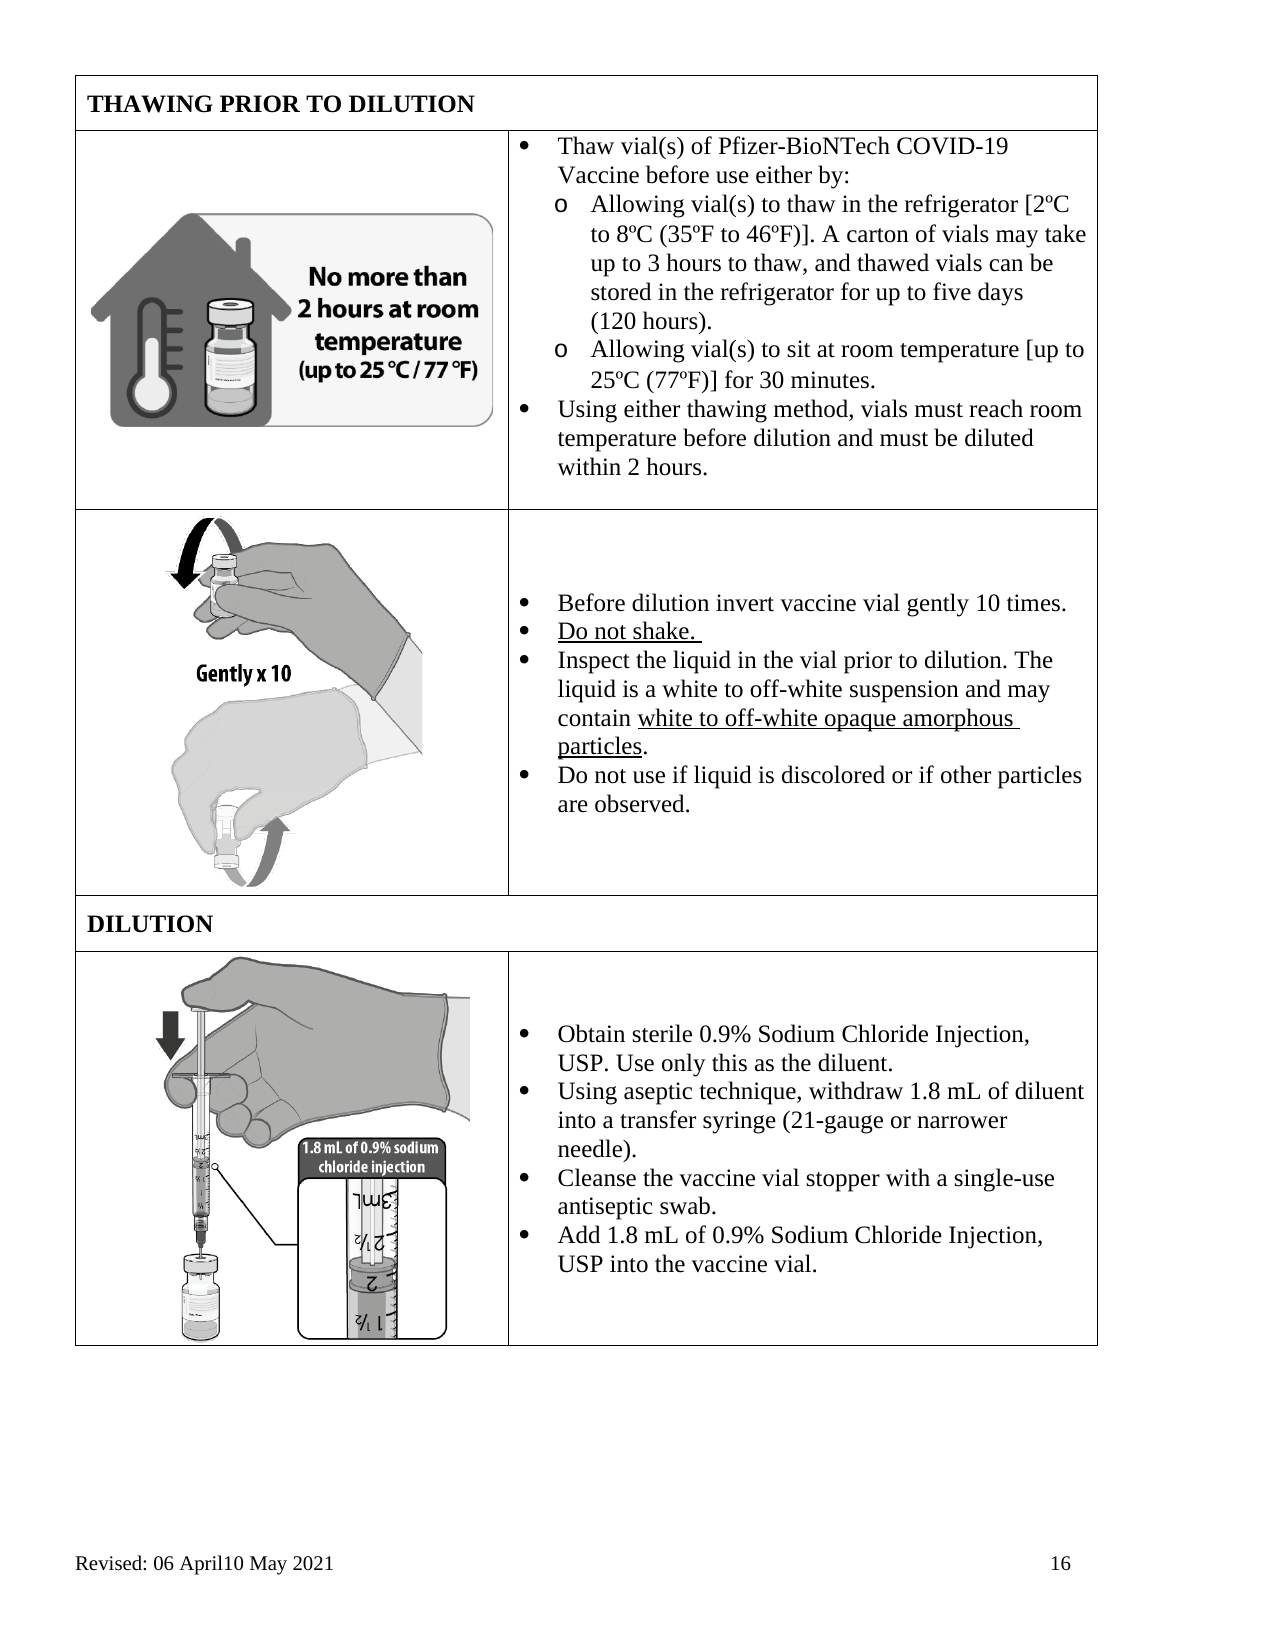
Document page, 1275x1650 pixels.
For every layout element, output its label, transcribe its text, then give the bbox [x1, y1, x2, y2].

table_cell Thaw vial(s) of Pfizer-BioNTech COVID-19 Vaccine before use either by: Allowing vial(s) to thaw in the refrigerator [2ºC to 8ºC (35ºF to 46ºF)]. A carton of vials may take up to 3 hours to thaw, and thawed vials can be stored in the refrigerator for up to five days (120 hours). Allowing vial(s) to sit at room temperature [up to 25ºC (77ºF)] for 30 minutes. Using either thawing method, vials must reach room temperature before dilution and must be diluted within 2 hours. [509, 131, 1097, 509]
table_header THAWING PRIOR TO DILUTION [76, 76, 1097, 130]
picture [114, 951, 470, 1345]
table_cell [76, 131, 508, 509]
table_cell [470, 952, 508, 1345]
table_cell Obtain sterile 0.9% Sodium Chloride Injection, USP. Use only this as the diluent. Using aseptic technique, withdraw 1.8 mL of diluent into a transfer syringe (21-gauge or narrower needle). Cleanse the vaccine vial stopper with a single-use antiseptic swab. Add 1.8 mL of 0.9% Sodium Chloride Injection, USP into the vaccine vial. [509, 952, 1097, 1345]
picture [161, 510, 423, 895]
table_cell [76, 510, 161, 895]
table_cell Before dilution invert vaccine vial gently 10 times. Do not shake. Inspect the liquid in the vial prior to dilution. The liquid is a white to off-white suspension and may contain white to off-white opaque amorphous particles. Do not use if liquid is discolored or if other particles are observed. [509, 510, 1097, 895]
table_cell DILUTION [76, 896, 1097, 951]
table_cell [76, 952, 114, 1345]
picture [91, 213, 494, 427]
table_cell [423, 510, 508, 895]
